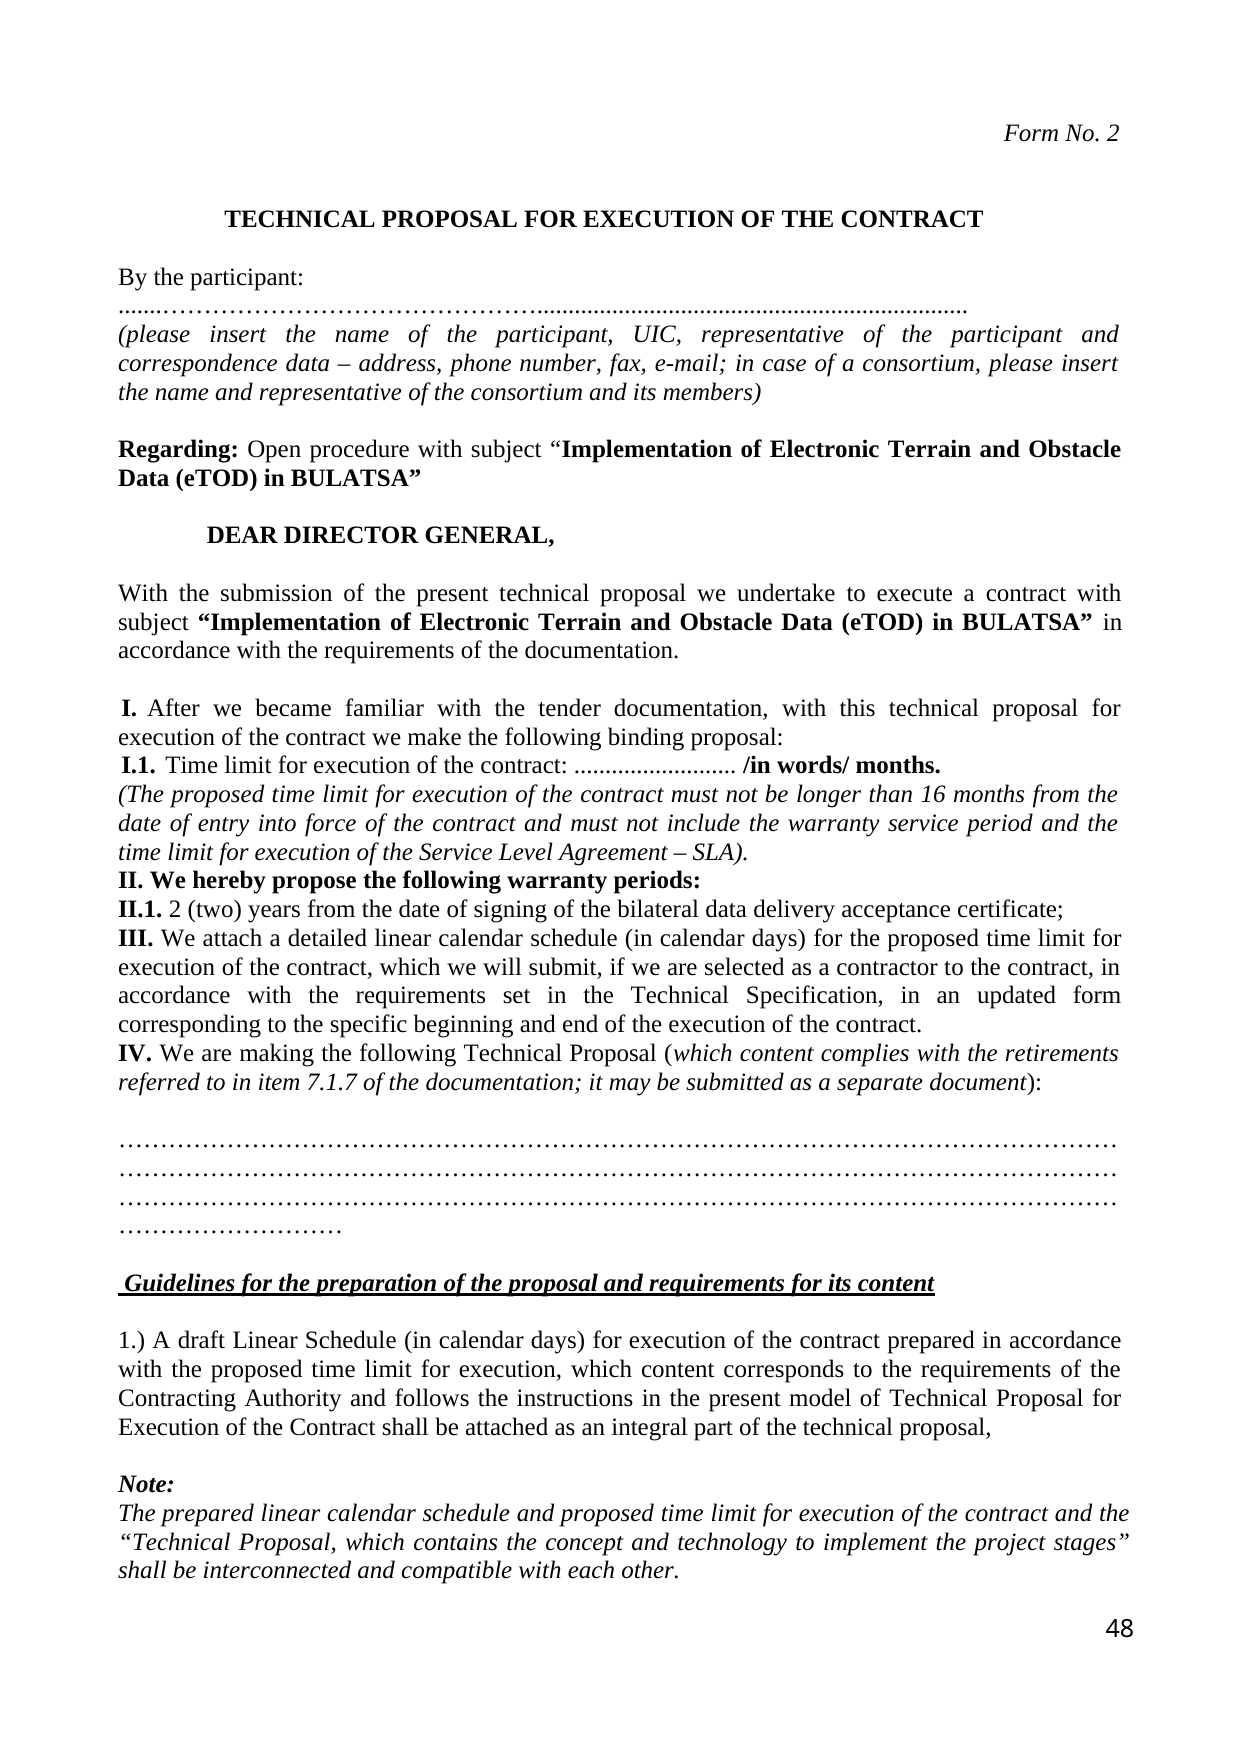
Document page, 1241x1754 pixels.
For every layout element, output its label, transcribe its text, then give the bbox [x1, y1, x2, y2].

text 1.) A draft Linear Schedule (in calendar days) for execution of the contract prepared in accordance with the proposed time limit for execution, which content corresponds to the requirements of the Contracting Authority and follows the instructions in the present model of Technical Proposal for Execution of the Contract shall be attached as an integral part of the technical proposal, [118, 1326, 1122, 1441]
list After we became familiar with the tender documentation, with this technical proposal for execution of the contract we make the following binding proposal: [118, 693, 1122, 751]
text Regarding: Open procedure with subject “Implementation of Electronic Terrain and Obstacle Data (eTOD) in BULATSA” [118, 434, 1122, 492]
text The prepared linear calendar schedule and proposed time limit for execution of the contract and the “Technical Proposal, which contains the concept and technology to implement the project stages” shall be interconnected and compatible with each other. [118, 1498, 1134, 1584]
text Guidelines for the preparation of the proposal and requirements for its content [118, 1268, 1134, 1297]
text Note: [118, 1469, 1134, 1498]
text TECHNICAL PROPOSAL FOR EXECUTION OF THE CONTRACT [224, 204, 1134, 233]
text With the submission of the present technical proposal we undertake to execute a contract with subject “Implementation of Electronic Terrain and Obstacle Data (eTOD) in BULATSA” in accordance with the requirements of the documentation. [118, 578, 1122, 664]
text By the participant: [118, 262, 1134, 291]
text ІI. We hereby propose the following warranty periods: [118, 866, 1134, 894]
text IV. We are making the following Technical Proposal (which content complies with the retirements referred to in item 7.1.7 of the documentation; it may be submitted as a separate document): [118, 1038, 1122, 1096]
text (The proposed time limit for execution of the contract must not be longer than 16 months from the date of entry into force of the contract and must not include the warranty service period and the time limit for execution of the Service Level Agreement – SLA). [118, 779, 1122, 866]
text .......………………………………………..................................................................... [118, 291, 1134, 319]
text ………………………………………………………………………………………………………… [118, 1124, 1134, 1153]
text (please insert the name of the participant, UIC, representative of the participant and correspondence data – address, phone number, fax, e-mail; in case of a consortium, please insert the name and representative of the consortium and its members) [118, 319, 1122, 406]
text ………………………………………………………………………………………………………… [118, 1182, 1134, 1211]
list Time limit for execution of the contract: .......................... /in words/ months. [121, 751, 1134, 779]
text DEAR DIRECTOR GENERAL, [207, 521, 1134, 549]
text ……………………… [118, 1211, 1134, 1239]
text II.1. 2 (two) years from the date of signing of the bilateral data delivery acceptance certificate; [118, 894, 1114, 923]
text Form No. 2 [106, 118, 1122, 147]
text ………………………………………………………………………………………………………… [118, 1153, 1134, 1182]
text IІІ. We attach a detailed linear calendar schedule (in calendar days) for the proposed time limit for execution of the contract, which we will submit, if we are selected as a contractor to the contract, in accordance with the requirements set in the Technical Specification, in an updated form corresponding to the specific beginning and end of the execution of the contract. [118, 923, 1122, 1038]
